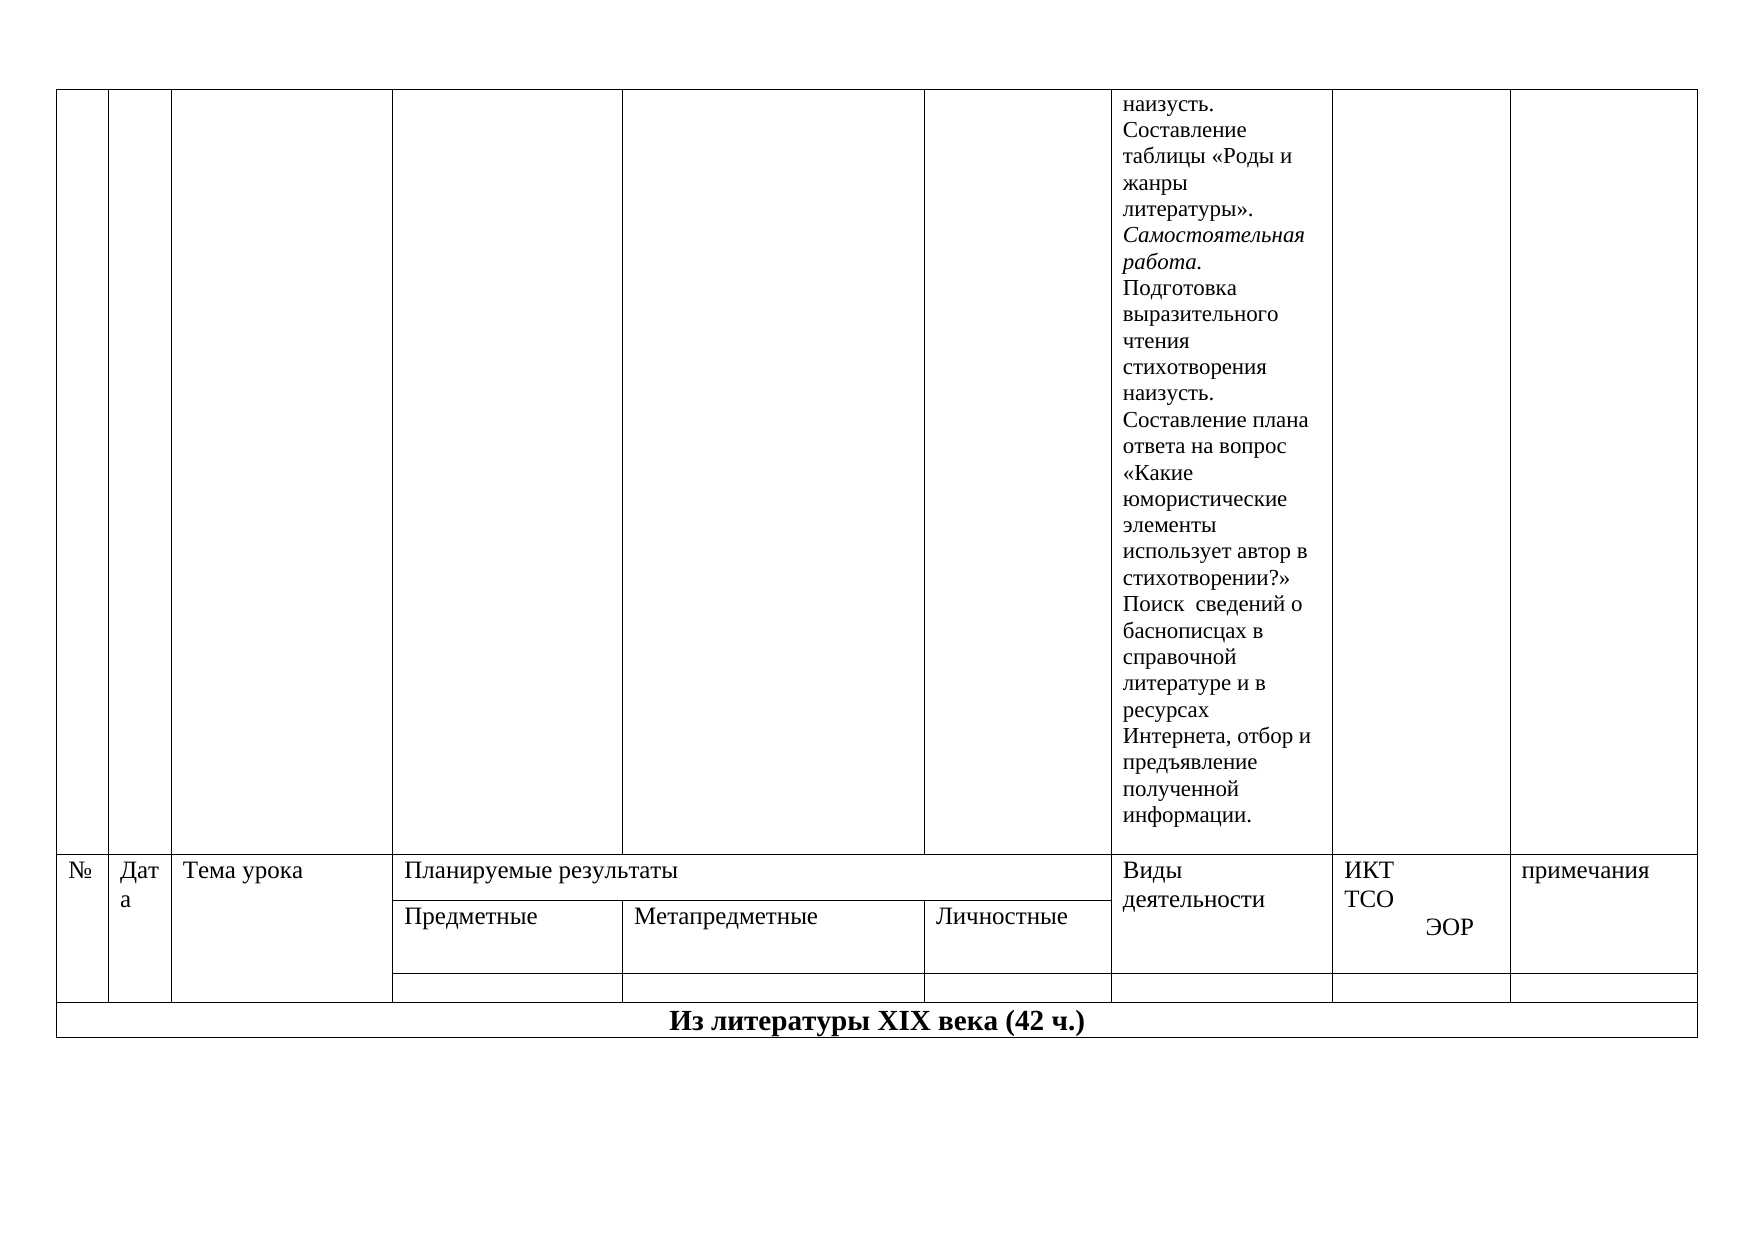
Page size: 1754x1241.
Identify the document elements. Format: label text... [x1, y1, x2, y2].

table_cell [1333, 974, 1510, 1002]
table_cell Дата [109, 855, 171, 1002]
table_cell [623, 974, 924, 1002]
table_cell ИКТ ТСО ЭОР [1333, 855, 1510, 972]
table_cell [925, 974, 1111, 1002]
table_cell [623, 90, 924, 854]
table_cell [925, 90, 1111, 854]
table_cell [109, 90, 171, 854]
table_cell Тема урока [172, 855, 392, 1002]
table_cell [393, 974, 622, 1002]
table_cell Предметные [393, 901, 622, 972]
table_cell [172, 90, 392, 854]
table_cell Планируемые результаты [393, 855, 1111, 900]
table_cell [393, 90, 622, 854]
table_cell [1112, 974, 1332, 1002]
table_cell Виды деятельности [1112, 855, 1332, 972]
table_cell [1511, 974, 1697, 1002]
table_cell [1112, 90, 1332, 854]
table_cell примечания [1511, 855, 1697, 972]
table_cell [1511, 90, 1697, 854]
table_cell № [57, 855, 108, 1002]
table_cell [1333, 90, 1510, 854]
table_cell Личностные [925, 901, 1111, 972]
table_cell 15 [57, 90, 108, 854]
table_cell Метапредметные [623, 901, 924, 972]
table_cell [57, 1003, 1697, 1037]
